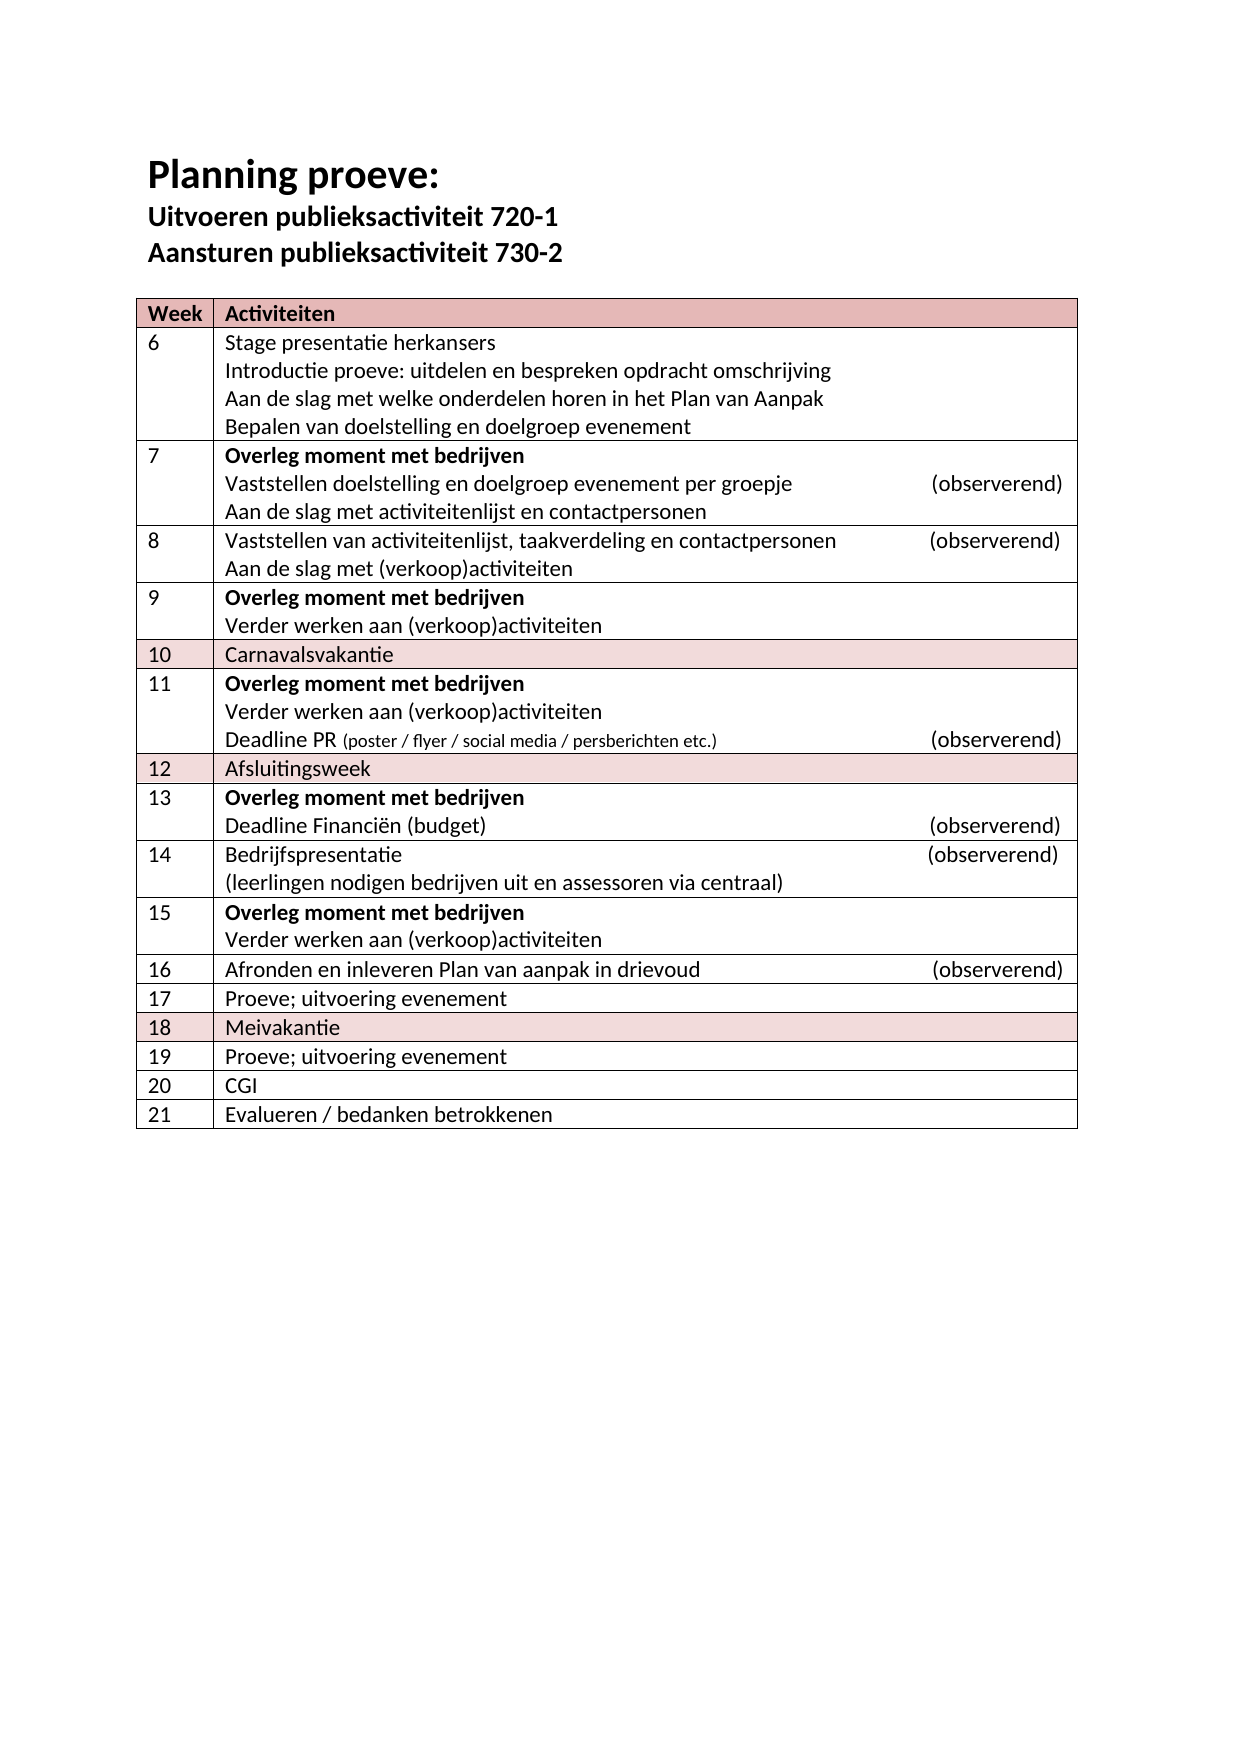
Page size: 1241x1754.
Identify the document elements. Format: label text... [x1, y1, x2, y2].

table_cell Vaststellen van activiteitenlijst, taakverdeling en contactpersonen (observerend) Aan de slag met (verkoop)activiteiten [214, 526, 1077, 582]
table_cell 7 [137, 441, 213, 525]
table_cell Bedrijfspresentatie (observerend) (leerlingen nodigen bedrijven uit en assessoren via centraal) [214, 841, 1077, 897]
table_cell 16 [137, 955, 213, 983]
table_cell 21 [137, 1100, 213, 1128]
text Planning proeve: [148, 148, 1093, 198]
table_cell 9 [137, 583, 213, 639]
table_cell Afronden en inleveren Plan van aanpak in drievoud (observerend) [214, 955, 1077, 983]
table_cell Proeve; uitvoering evenement [214, 984, 1077, 1012]
table_header Week [137, 299, 213, 327]
table_cell Evalueren / bedanken betrokkenen [214, 1100, 1077, 1128]
table_cell Stage presentatie herkansers Introductie proeve: uitdelen en bespreken opdracht omschrijving Aan de slag met welke onderdelen horen in het Plan van Aanpak Bepalen van doelstelling en doelgroep evenement [214, 328, 1077, 440]
table_cell 13 [137, 784, 213, 839]
table_cell 10 [137, 640, 213, 668]
table_cell 14 [137, 841, 213, 897]
table_cell 17 [137, 984, 213, 1012]
table_cell 15 [137, 898, 213, 954]
text Aansturen publieksactiviteit 730-2 [148, 234, 1093, 270]
table_cell Overleg moment met bedrijven Verder werken aan (verkoop)activiteiten [214, 583, 1077, 639]
table_cell 19 [137, 1042, 213, 1070]
table_cell CGI [214, 1071, 1077, 1099]
table_cell Overleg moment met bedrijven Vaststellen doelstelling en doelgroep evenement per groepje (observerend) Aan de slag met activiteitenlijst en contactpersonen [214, 441, 1077, 525]
table_cell 20 [137, 1071, 213, 1099]
text Uitvoeren publieksactiviteit 720-1 [148, 198, 1093, 234]
table_cell Overleg moment met bedrijven Deadline Financiën (budget) (observerend) [214, 784, 1077, 839]
table_cell 12 [137, 754, 213, 782]
table_cell 8 [137, 526, 213, 582]
table_cell Proeve; uitvoering evenement [214, 1042, 1077, 1070]
table_header Activiteiten [214, 299, 1077, 327]
table_cell Overleg moment met bedrijven Verder werken aan (verkoop)activiteiten [214, 898, 1077, 954]
table_cell Meivakantie [214, 1013, 1077, 1041]
table_cell 6 [137, 328, 213, 440]
table_cell 18 [137, 1013, 213, 1041]
table_cell Afsluitingsweek [214, 754, 1077, 782]
table_cell 11 [137, 669, 213, 753]
table_cell Carnavalsvakantie [214, 640, 1077, 668]
table_cell Overleg moment met bedrijven Verder werken aan (verkoop)activiteiten Deadline PR (poster / flyer / social media / persberichten etc.) (observerend) [214, 669, 1077, 753]
